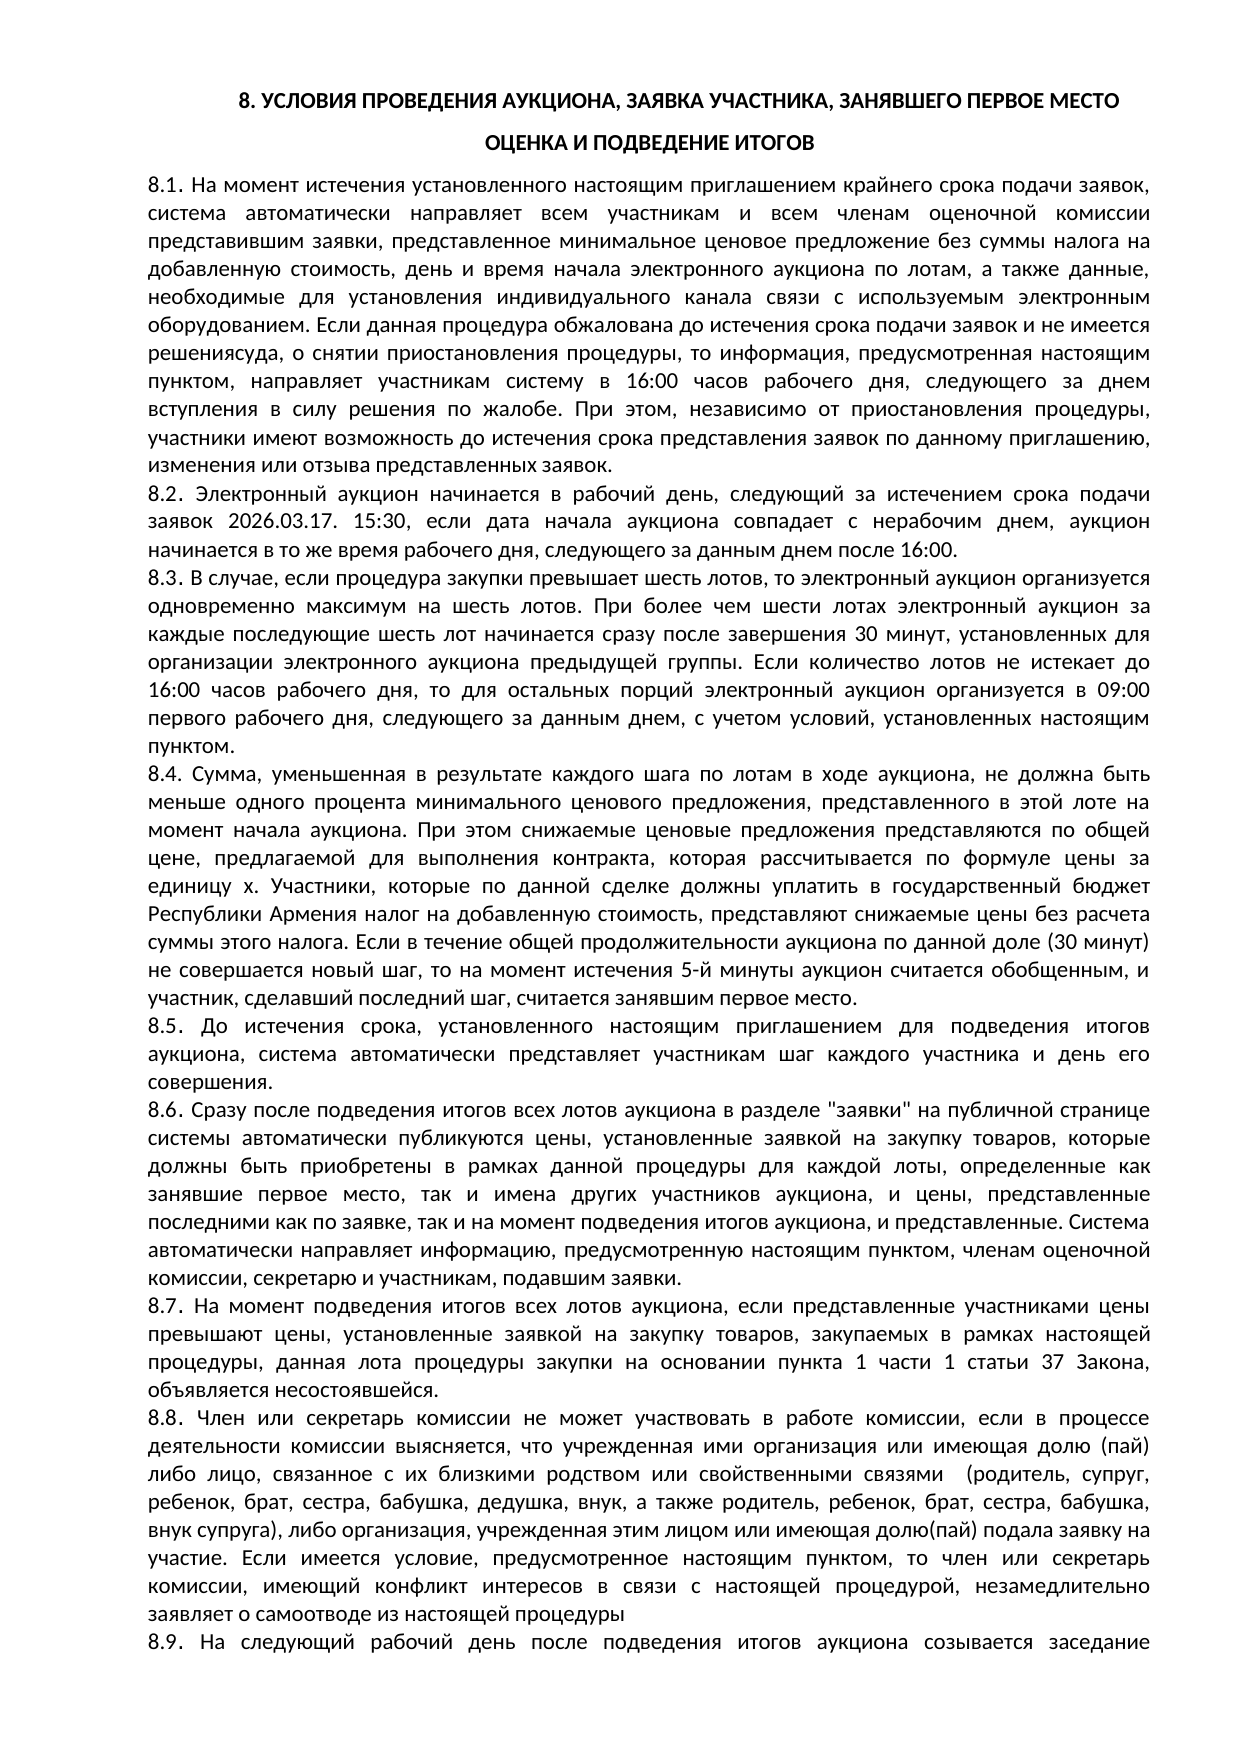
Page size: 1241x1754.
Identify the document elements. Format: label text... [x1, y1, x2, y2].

text 8.2․ Электронный аукцион начинается в рабочий день, следующий за истечением срока подачи заявок 2026.03.17. 15:30 , если дата начала аукциона совпадает с нерабочим днем, аукцион начинается в то же время рабочего дня, следующего за данным днем после 16:00. [148, 479, 1152, 563]
text 8.3․ В случае, если процедура закупки превышает шесть лотов, то электронный аукцион организуется одновременно максимум на шесть лотов. При более чем шести лотах электронный аукцион за каждые последующие шесть лот начинается сразу после завершения 30 минут, установленных для организации электронного аукциона предыдущей группы. Если количество лотов не истекает до 16:00 часов рабочего дня, то для остальных порций электронный аукцион организуется в 09:00 первого рабочего дня, следующего за данным днем, с учетом условий, установленных настоящим пунктом. [148, 563, 1152, 759]
text 8.6․ Сразу после подведения итогов всех лотов аукциона в разделе "заявки" на публичной странице системы автоматически публикуются цены, установленные заявкой на закупку товаров, которые должны быть приобретены в рамках данной процедуры для каждой лоты, определенные как занявшие первое место, так и имена других участников аукциона, и цены, представленные последними как по заявке, так и на момент подведения итогов аукциона, и представленные. Система автоматически направляет информацию, предусмотренную настоящим пунктом, членам оценочной комиссии, секретарю и участникам, подавшим заявки. [148, 1095, 1152, 1291]
text 8.1․ На момент истечения установленного настоящим приглашением крайнего срока подачи заявок, система автоматически направляет всем участникам и всем членам оценочной комиссии представившим заявки, представленное минимальное ценовое предложение без суммы налога на добавленную стоимость, день и время начала электронного аукциона по лотам, а также данные, необходимые для установления индивидуального канала связи с используемым электронным оборудованием. Если данная процедура обжалована до истечения срока подачи заявок и не имеется решениясуда, о снятии приостановления процедуры, то информация, предусмотренная настоящим пунктом, направляет участникам систему в 16:00 часов рабочего дня, следующего за днем вступления в силу решения по жалобе. При этом, независимо от приостановления процедуры, участники имеют возможность до истечения срока представления заявок по данному приглашению, изменения или отзыва представленных заявок. [148, 170, 1152, 479]
text 8.8․ Член или секретарь комиссии не может участвовать в работе комиссии, если в процессе деятельности комиссии выясняется, что учрежденная ими организация или имеющая долю (пай) либо лицо, связанное с их близкими родством или свойственными связями (родитель, супруг, ребенок, брат, сестра, бабушка, дедушка, внук, а также родитель, ребенок, брат, сестра, бабушка, внук супруга), либо организация, учрежденная этим лицом или имеющая долю(пай) подала заявку на участие. Если имеется условие, предусмотренное настоящим пунктом, то член или секретарь комиссии, имеющий конфликт интересов в связи с настоящей процедурой, незамедлительно заявляет о самоотводе из настоящей процедуры [148, 1403, 1152, 1627]
text 8.4. Сумма, уменьшенная в результате каждого шага по лотам в ходе аукциона, не должна быть меньше одного процента минимального ценового предложения, представленного в этой лоте на момент начала аукциона. При этом снижаемые ценовые предложения представляются по общей цене, предлагаемой для выполнения контракта, которая рассчитывается по формуле цены за единицу x. Участники, которые по данной сделке должны уплатить в государственный бюджет Республики Армения налог на добавленную стоимость, представляют снижаемые цены без расчета суммы этого налога. Если в течение общей продолжительности аукциона по данной доле (30 минут) не совершается новый шаг, то на момент истечения 5-й минуты аукцион считается обобщенным, и участник, сделавший последний шаг, считается занявшим первое место. [148, 759, 1152, 1011]
text 8. УСЛОВИЯ ПРОВЕДЕНИЯ АУКЦИОНА, ЗАЯВКА УЧАСТНИКА, ЗАНЯВШЕГО ПЕРВОЕ МЕСТО ОЦЕНКА И ПОДВЕДЕНИЕ ИТОГОВ [148, 86, 1152, 156]
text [148, 1627, 1152, 1656]
text 8.7․ На момент подведения итогов всех лотов аукциона, если представленные участниками цены превышают цены, установленные заявкой на закупку товаров, закупаемых в рамках настоящей процедуры, данная лота процедуры закупки на основании пункта 1 части 1 статьи 37 Закона, объявляется несостоявшейся. [148, 1291, 1152, 1403]
text 8.5․ До истечения срока, установленного настоящим приглашением для подведения итогов аукциона, система автоматически представляет участникам шаг каждого участника и день его совершения. [148, 1011, 1152, 1095]
